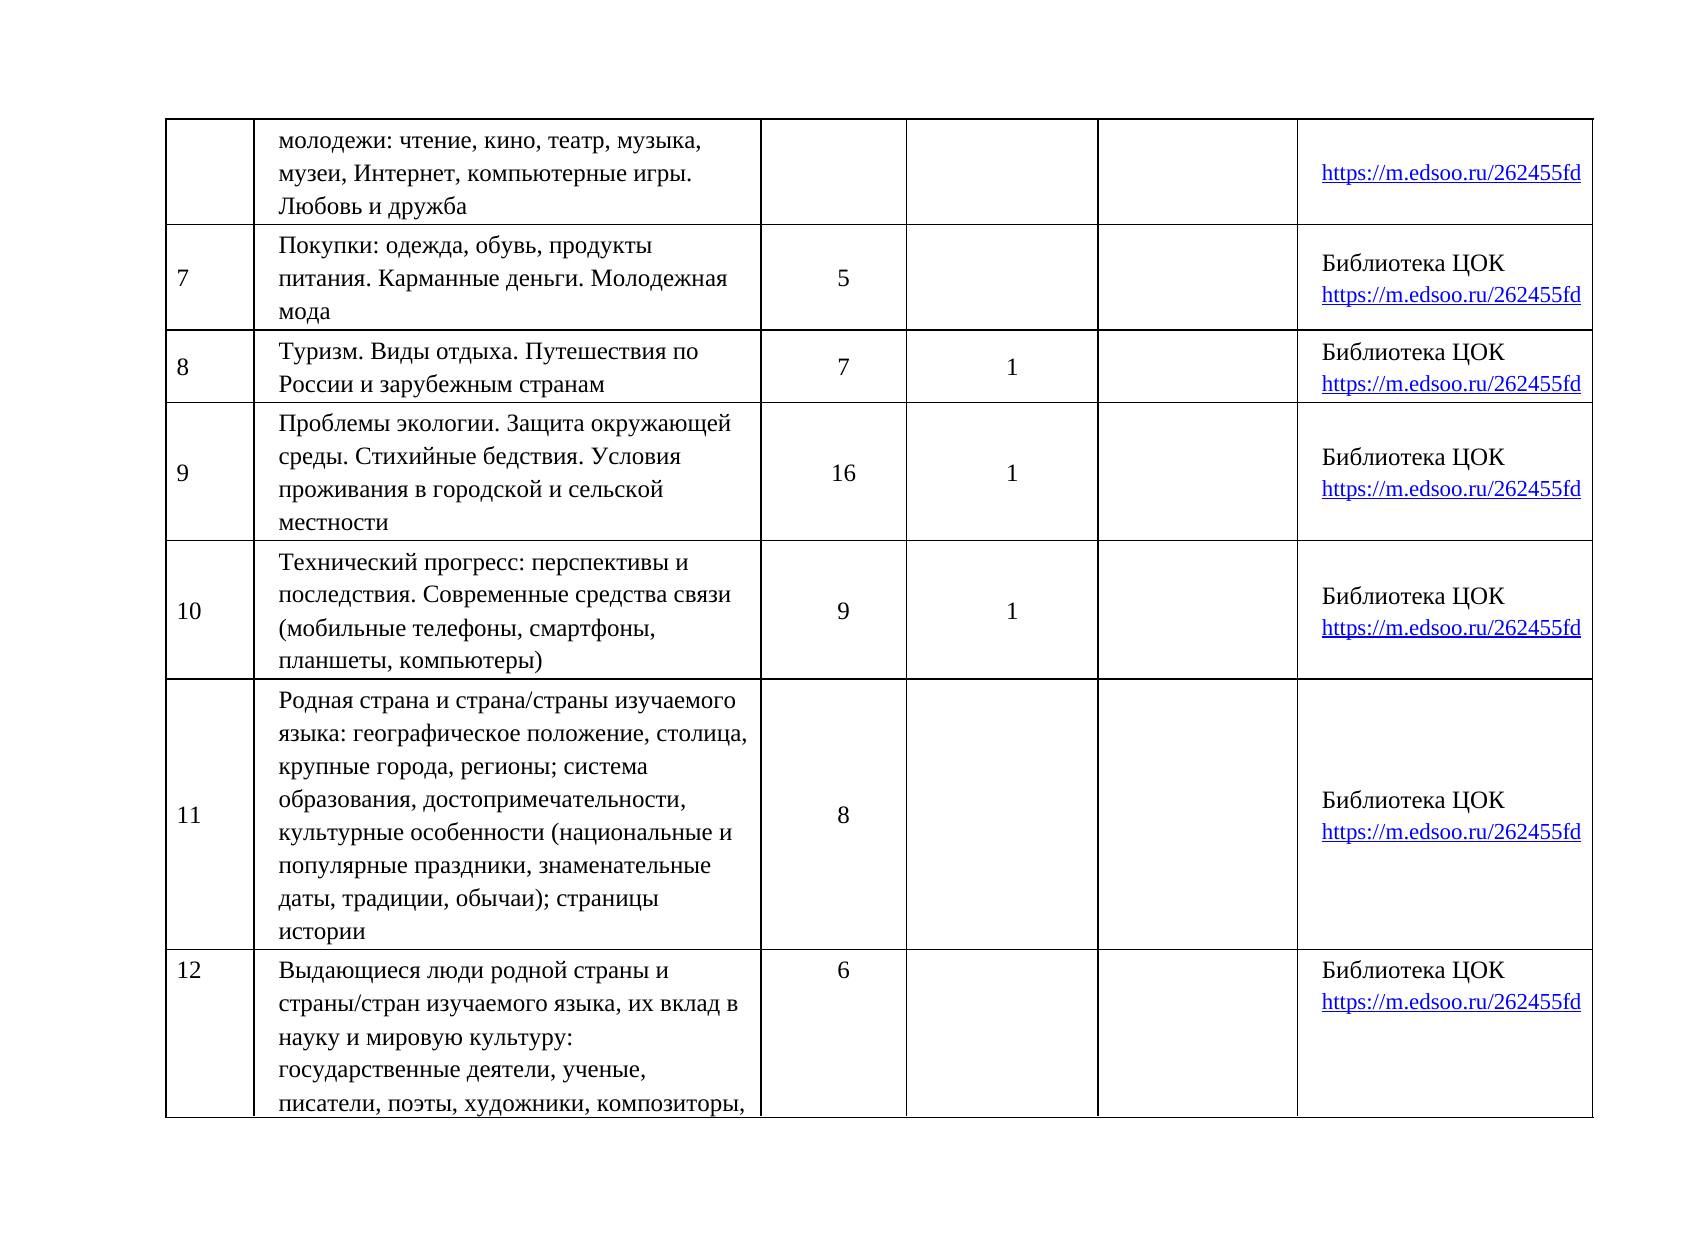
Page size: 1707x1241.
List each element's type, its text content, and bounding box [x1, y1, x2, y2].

table_cell [1099, 680, 1297, 949]
table_cell Туризм. Виды отдыха. Путешествия по России и зарубежным странам [255, 331, 760, 401]
table_cell Библиотека ЦОК https://m.edsoo.ru/262455fd [1298, 331, 1592, 401]
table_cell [255, 120, 760, 223]
table_cell [907, 225, 1097, 329]
table_cell Библиотека ЦОК https://m.edsoo.ru/262455fd [1298, 541, 1592, 678]
table_cell 1 [907, 331, 1097, 401]
table_cell 6 [762, 950, 906, 1116]
table_cell Библиотека ЦОК https://m.edsoo.ru/262455fd [1298, 225, 1592, 329]
table_cell Проблемы экологии. Защита окружающей среды. Стихийные бедствия. Условия проживания в городской и сельской местности [255, 403, 760, 540]
table_cell 10 [167, 541, 253, 678]
table_cell 8 [762, 680, 906, 949]
table_cell Технический прогресс: перспективы и последствия. Современные средства связи (мобильные телефоны, смартфоны, планшеты, компьютеры) [255, 541, 760, 678]
table_cell 16 [762, 403, 906, 540]
table_cell 1 [907, 403, 1097, 540]
table_cell Родная страна и страна/страны изучаемого языка: географическое положение, столица, крупные города, регионы; система образования, достопримечательности, культурные особенности (национальные и популярные праздники, знаменательные даты, традиции, обычаи); страницы истории [255, 680, 760, 949]
table_cell [1099, 403, 1297, 540]
table_cell 1 [907, 120, 1097, 223]
table_cell Библиотека ЦОК https://m.edsoo.ru/262455fd [1298, 403, 1592, 540]
table_cell [1099, 331, 1297, 401]
table_cell 7 [167, 225, 253, 329]
table_cell 13 [762, 120, 906, 223]
table_cell 8 [167, 331, 253, 401]
table_cell 12 [167, 950, 253, 1116]
table_cell Библиотека ЦОК https://m.edsoo.ru/262455fd [1298, 680, 1592, 949]
table_cell [1099, 120, 1297, 223]
table_cell 6 [167, 120, 253, 223]
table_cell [1298, 950, 1592, 1116]
table_cell 9 [762, 541, 906, 678]
table_cell [907, 680, 1097, 949]
table_cell Покупки: одежда, обувь, продукты питания. Карманные деньги. Молодежная мода [255, 225, 760, 329]
table_cell [907, 950, 1097, 1116]
table_cell [1099, 541, 1297, 678]
table_cell [1099, 950, 1297, 1116]
table_cell 7 [762, 331, 906, 401]
table_cell 11 [167, 680, 253, 949]
table_cell 1 [907, 541, 1097, 678]
table_cell 9 [167, 403, 253, 540]
table_cell [1099, 225, 1297, 329]
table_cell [255, 950, 760, 1116]
table_cell 5 [762, 225, 906, 329]
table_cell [1298, 120, 1592, 223]
